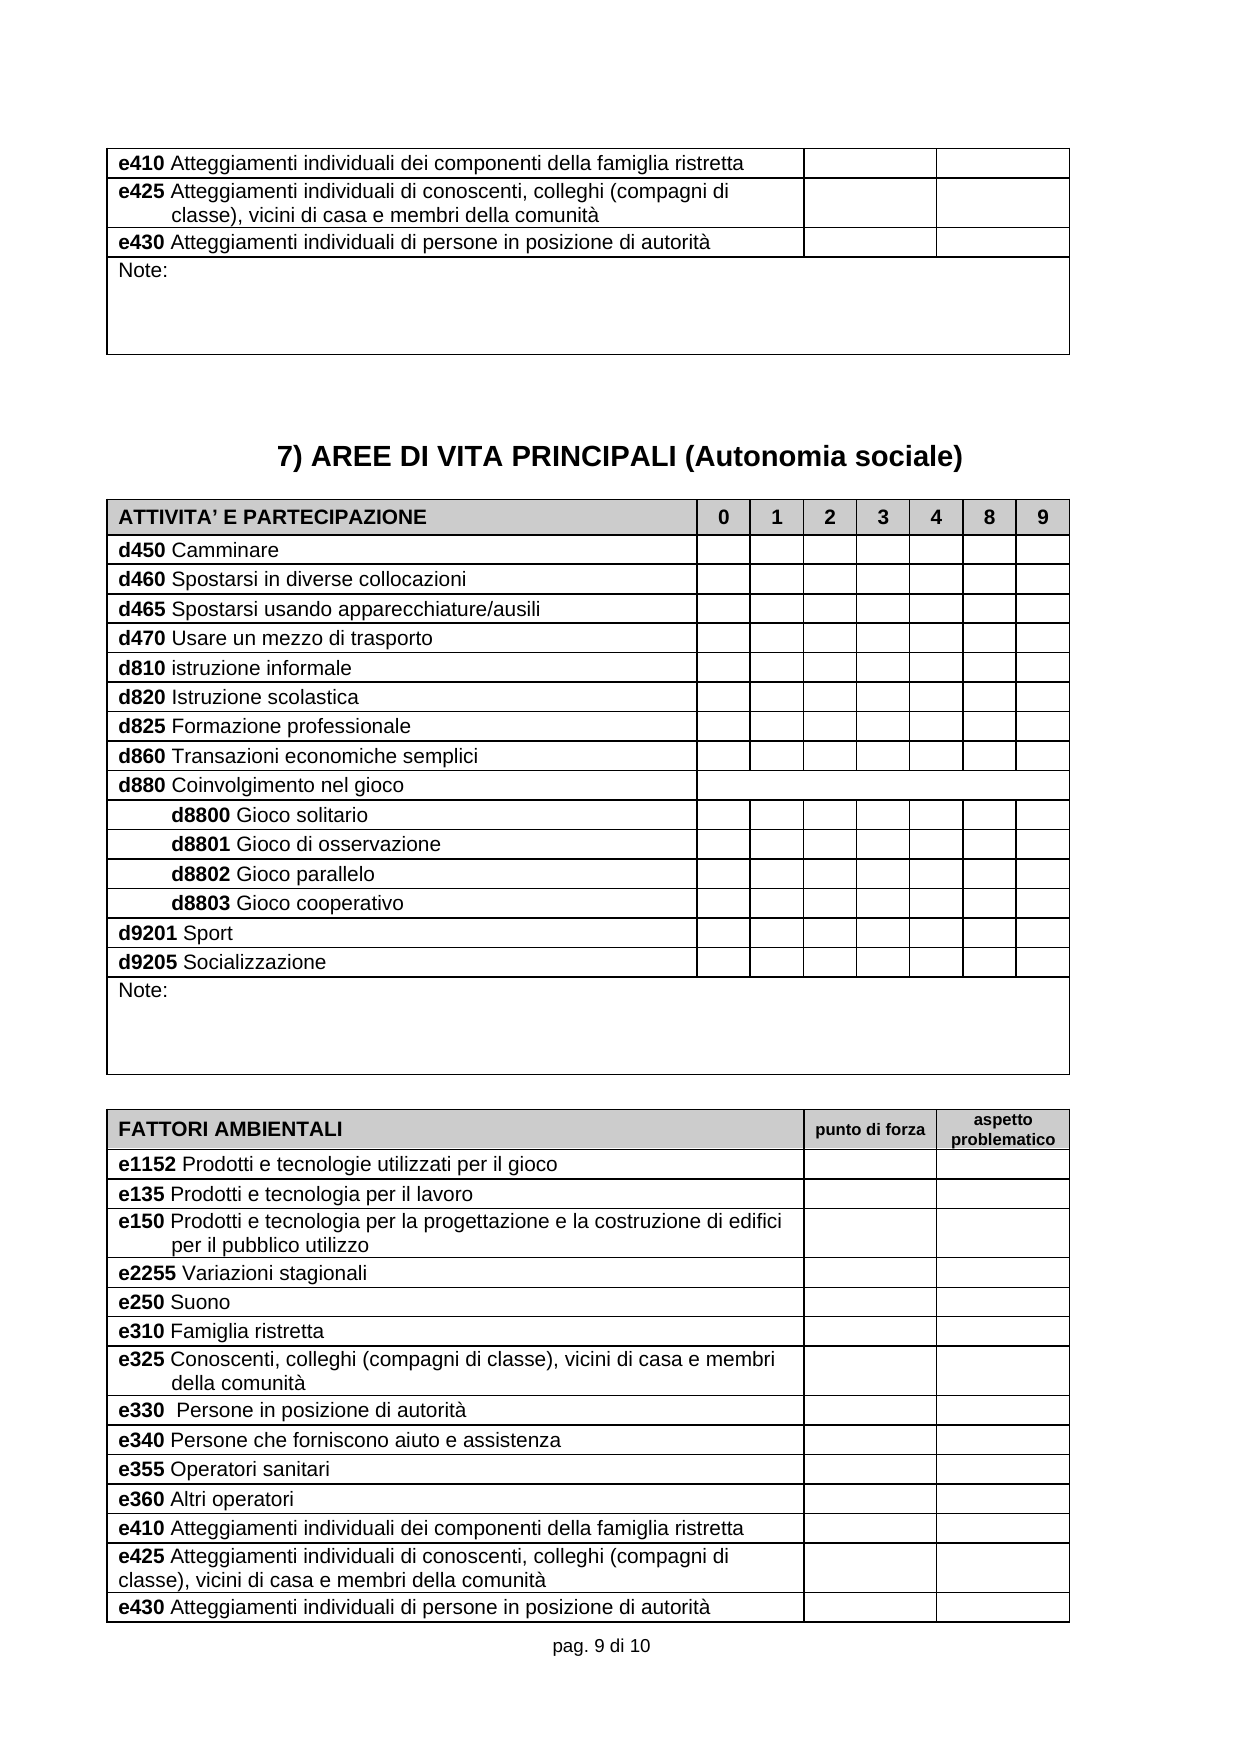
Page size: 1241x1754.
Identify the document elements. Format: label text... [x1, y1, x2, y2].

table_cell [1017, 860, 1069, 888]
table_cell [698, 595, 749, 622]
table_cell e410 Atteggiamenti individuali dei componenti della famiglia ristretta [108, 149, 803, 177]
table_cell [804, 742, 856, 770]
table_cell [910, 742, 962, 770]
table_cell [805, 1485, 936, 1513]
table_cell [857, 595, 909, 622]
table_cell d465 Spostarsi usando apparecchiature/ausili [108, 595, 696, 622]
table_cell [751, 565, 803, 593]
table_cell [1017, 919, 1069, 947]
table_cell e355 Operatori sanitari [108, 1455, 803, 1483]
table_header 4 [910, 500, 962, 534]
table_cell [964, 830, 1015, 858]
text 7) AREE DI VITA PRINCIPALI (Autonomia sociale) [118, 438, 1122, 472]
table_cell [805, 228, 936, 256]
table_cell e325 Conoscenti, colleghi (compagni di classe), vicini di casa e membri della comunità [108, 1347, 803, 1395]
table_cell [964, 919, 1015, 947]
table_cell [805, 179, 936, 227]
table_cell [805, 1455, 936, 1483]
table_cell e425 Atteggiamenti individuali di conoscenti, colleghi (compagni di classe), vicini di casa e membri della comunità [108, 1544, 803, 1592]
table_cell [751, 830, 803, 858]
table_cell d880 Coinvolgimento nel gioco [108, 771, 696, 799]
table_cell [804, 830, 856, 858]
table_cell [857, 653, 909, 681]
table_cell e430 Atteggiamenti individuali di persone in posizione di autorità [108, 228, 803, 256]
table_cell [937, 179, 1069, 227]
table_cell d825 Formazione professionale [108, 712, 696, 740]
table_cell [964, 653, 1015, 681]
table_cell [857, 948, 909, 976]
table_cell d8802 Gioco parallelo [108, 860, 696, 888]
table_cell [937, 1150, 1069, 1178]
table_cell [1017, 830, 1069, 858]
table_cell d460 Spostarsi in diverse collocazioni [108, 565, 696, 593]
table_cell [804, 889, 856, 917]
table_cell [937, 1544, 1069, 1592]
table_cell [698, 565, 749, 593]
table_header 3 [857, 500, 909, 534]
table_cell [857, 801, 909, 829]
table_cell d820 Istruzione scolastica [108, 683, 696, 711]
table_cell [698, 742, 749, 770]
table_cell [804, 919, 856, 947]
table_header 1 [751, 500, 803, 534]
table_cell [857, 889, 909, 917]
table_cell [1017, 712, 1069, 740]
table_cell [751, 948, 803, 976]
table_cell [804, 595, 856, 622]
table_cell [805, 1426, 936, 1454]
table_cell d860 Transazioni economiche semplici [108, 742, 696, 770]
table_cell [1017, 683, 1069, 711]
table_header 8 [964, 500, 1015, 534]
table_cell Note: [108, 978, 1069, 1073]
table_cell [910, 801, 962, 829]
table_cell [937, 1514, 1069, 1542]
table_cell [910, 624, 962, 652]
table_cell d810 istruzione informale [108, 653, 696, 681]
table_cell d450 Camminare [108, 536, 696, 563]
table_cell [805, 1347, 936, 1395]
table_cell [804, 860, 856, 888]
table_cell [698, 801, 749, 829]
table_cell [857, 624, 909, 652]
table_cell [1017, 801, 1069, 829]
table_cell [804, 565, 856, 593]
table_cell [698, 919, 749, 947]
table_cell [805, 149, 936, 177]
table_cell [937, 1288, 1069, 1316]
table_cell [910, 653, 962, 681]
table_cell e360 Altri operatori [108, 1485, 803, 1513]
table_cell [910, 860, 962, 888]
table_cell d8800 Gioco solitario [108, 801, 696, 829]
table_cell [937, 1180, 1069, 1207]
table_cell [1017, 565, 1069, 593]
table_cell e410 Atteggiamenti individuali dei componenti della famiglia ristretta [108, 1514, 803, 1542]
table_header 0 [698, 500, 749, 534]
table_cell [910, 683, 962, 711]
table_cell [805, 1317, 936, 1345]
table_cell [937, 1455, 1069, 1483]
table_header aspetto problematico [937, 1110, 1069, 1148]
table_cell [751, 624, 803, 652]
table_cell [857, 683, 909, 711]
table_cell [964, 595, 1015, 622]
table_cell [910, 919, 962, 947]
table_cell [857, 536, 909, 563]
table_cell [805, 1514, 936, 1542]
table_cell [805, 1209, 936, 1257]
table_cell e430 Atteggiamenti individuali di persone in posizione di autorità [108, 1593, 803, 1621]
table_cell [804, 536, 856, 563]
table_cell [910, 595, 962, 622]
table_cell [804, 948, 856, 976]
table_header ATTIVITA’ E PARTECIPAZIONE [108, 500, 696, 534]
table_cell [964, 948, 1015, 976]
table_cell [805, 1180, 936, 1207]
table_cell e1152 Prodotti e tecnologie utilizzati per il gioco [108, 1150, 803, 1178]
table_cell [857, 565, 909, 593]
table_cell [937, 228, 1069, 256]
table_cell e330 Persone in posizione di autorità [108, 1396, 803, 1424]
table_cell [910, 830, 962, 858]
table_cell [698, 889, 749, 917]
table_cell [964, 860, 1015, 888]
table_cell [964, 565, 1015, 593]
table_cell e2255 Variazioni stagionali [108, 1258, 803, 1286]
table_cell [1017, 948, 1069, 976]
table_cell [857, 830, 909, 858]
table_cell [698, 653, 749, 681]
table_cell [910, 565, 962, 593]
table_cell [805, 1258, 936, 1286]
table_cell [751, 712, 803, 740]
table_cell [805, 1396, 936, 1424]
table_cell e310 Famiglia ristretta [108, 1317, 803, 1345]
table_cell [698, 683, 749, 711]
table_cell [698, 860, 749, 888]
table_cell Note: [108, 258, 1069, 353]
table_cell [910, 889, 962, 917]
table_header 2 [804, 500, 856, 534]
table_cell [805, 1150, 936, 1178]
table_header FATTORI AMBIENTALI [108, 1110, 803, 1148]
table_cell [857, 742, 909, 770]
table_cell [698, 536, 749, 563]
table_cell [1017, 536, 1069, 563]
table_cell [937, 1347, 1069, 1395]
table_cell [804, 801, 856, 829]
table_header punto di forza [805, 1110, 936, 1148]
table_cell [1017, 742, 1069, 770]
table_cell [804, 712, 856, 740]
table_cell [804, 624, 856, 652]
table_cell [805, 1593, 936, 1621]
table_cell d9201 Sport [108, 919, 696, 947]
table_cell [964, 742, 1015, 770]
table_cell [751, 919, 803, 947]
table_cell [805, 1288, 936, 1316]
table_cell [698, 624, 749, 652]
table_cell e135 Prodotti e tecnologia per il lavoro [108, 1180, 803, 1207]
table_cell [751, 742, 803, 770]
table_cell [751, 536, 803, 563]
table_cell [698, 771, 1069, 799]
table_header 9 [1017, 500, 1069, 534]
table_cell [857, 860, 909, 888]
table_cell [751, 801, 803, 829]
table_cell e150 Prodotti e tecnologia per la progettazione e la costruzione di edifici per il pubblico utilizzo [108, 1209, 803, 1257]
table_cell [698, 948, 749, 976]
table_cell [937, 1426, 1069, 1454]
table_cell [910, 948, 962, 976]
table_cell [751, 860, 803, 888]
table_cell [937, 1396, 1069, 1424]
table_cell d8803 Gioco cooperativo [108, 889, 696, 917]
table_cell [937, 1209, 1069, 1257]
table_cell [751, 889, 803, 917]
table_cell [937, 149, 1069, 177]
table_cell d470 Usare un mezzo di trasporto [108, 624, 696, 652]
table_cell [698, 712, 749, 740]
table_cell [964, 536, 1015, 563]
table_cell [964, 683, 1015, 711]
table_cell [805, 1544, 936, 1592]
table_cell d9205 Socializzazione [108, 948, 696, 976]
table_cell [937, 1485, 1069, 1513]
table_cell [964, 624, 1015, 652]
table_cell [937, 1317, 1069, 1345]
table_cell [751, 595, 803, 622]
table_cell [910, 712, 962, 740]
table_cell [964, 712, 1015, 740]
table_cell [964, 889, 1015, 917]
table_cell [1017, 889, 1069, 917]
table_cell [1017, 595, 1069, 622]
table_cell [698, 830, 749, 858]
table_cell [910, 536, 962, 563]
table_cell [1017, 653, 1069, 681]
table_cell [751, 653, 803, 681]
table_cell [937, 1258, 1069, 1286]
table_cell [751, 683, 803, 711]
table_cell [1017, 624, 1069, 652]
table_cell e340 Persone che forniscono aiuto e assistenza [108, 1426, 803, 1454]
table_cell [804, 683, 856, 711]
table_cell [804, 653, 856, 681]
table_cell e250 Suono [108, 1288, 803, 1316]
table_cell e425 Atteggiamenti individuali di conoscenti, colleghi (compagni di classe), vicini di casa e membri della comunità [108, 179, 803, 227]
table_cell [964, 801, 1015, 829]
table_cell [937, 1593, 1069, 1621]
table_cell [857, 919, 909, 947]
table_cell [857, 712, 909, 740]
table_cell d8801 Gioco di osservazione [108, 830, 696, 858]
